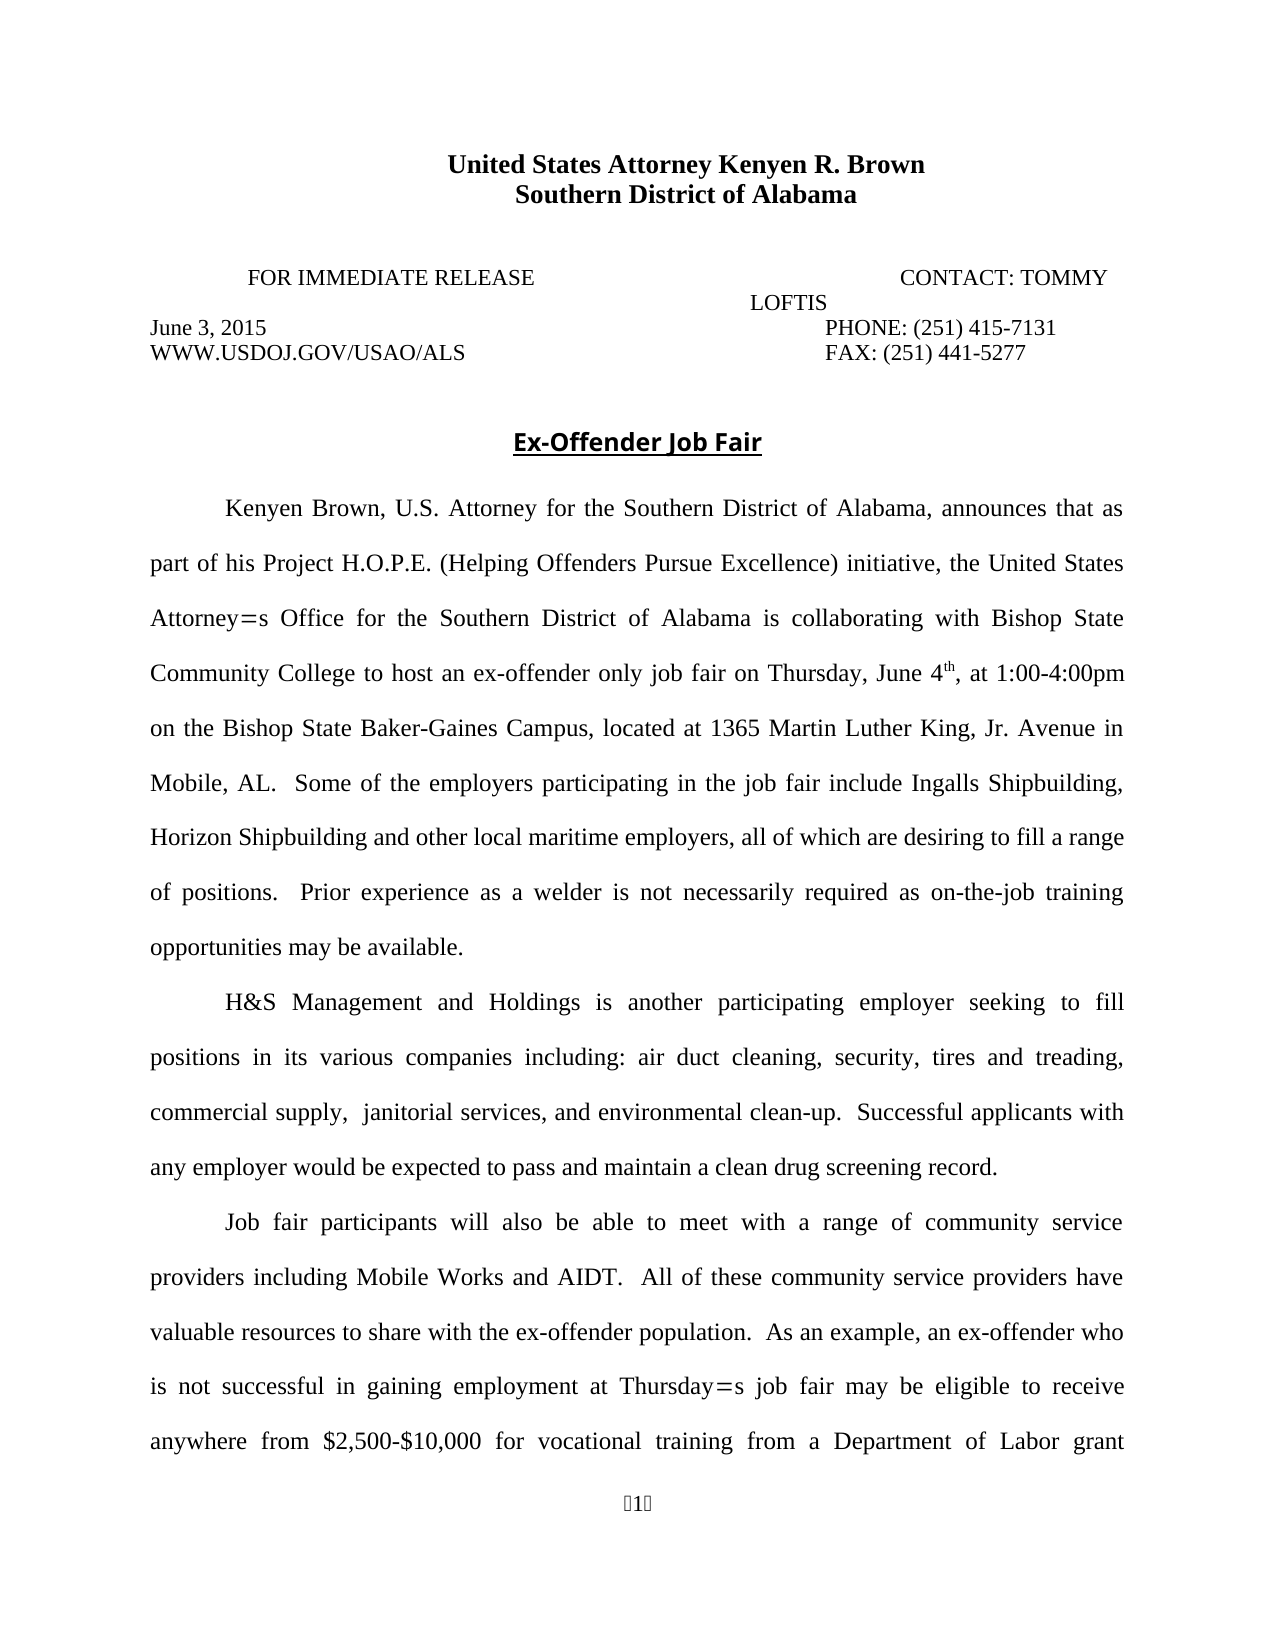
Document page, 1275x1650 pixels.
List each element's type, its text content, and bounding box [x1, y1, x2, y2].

text June 3, 2015 PHONE: (251) 415-7131 [150, 315, 1125, 340]
text United States Attorney Kenyen R. Brown [150, 150, 1125, 179]
text FOR IMMEDIATE RELEASE CONTACT: TOMMY LOFTIS [150, 265, 1125, 315]
text Kenyen Brown, U.S. Attorney for the Southern District of Alabama, announces that as part of his Project H.O.P.E. (Helping Offenders Pursue Excellence) initiative, the United States Attorneys Office for the Southern District of Alabama is collaborating with Bishop State Community College to host an ex-offender only job fair on Thursday, June 4th, at 1:00-4:00pm on the Bishop State Baker-Gaines Campus, located at 1365 Martin Luther King, Jr. Avenue in Mobile, AL. Some of the employers participating in the job fair include Ingalls Shipbuilding, Horizon Shipbuilding and other local maritime employers, all of which are desiring to fill a range of positions. Prior experience as a welder is not necessarily required as on-the-job training opportunities may be available. [150, 493, 1125, 961]
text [150, 1207, 1125, 1455]
text WWW.USDOJ.GOV/USAO/ALS FAX: (251) 441-5277 [150, 340, 1125, 365]
text H&S Management and Holdings is another participating employer seeking to fill positions in its various companies including: air duct cleaning, security, tires and treading, commercial supply, janitorial services, and environmental clean-up. Successful applicants with any employer would be expected to pass and maintain a clean drug screening record. [150, 987, 1125, 1181]
text Southern District of Alabama [150, 179, 1125, 209]
text Ex-Offender Job Fair [150, 425, 1125, 459]
